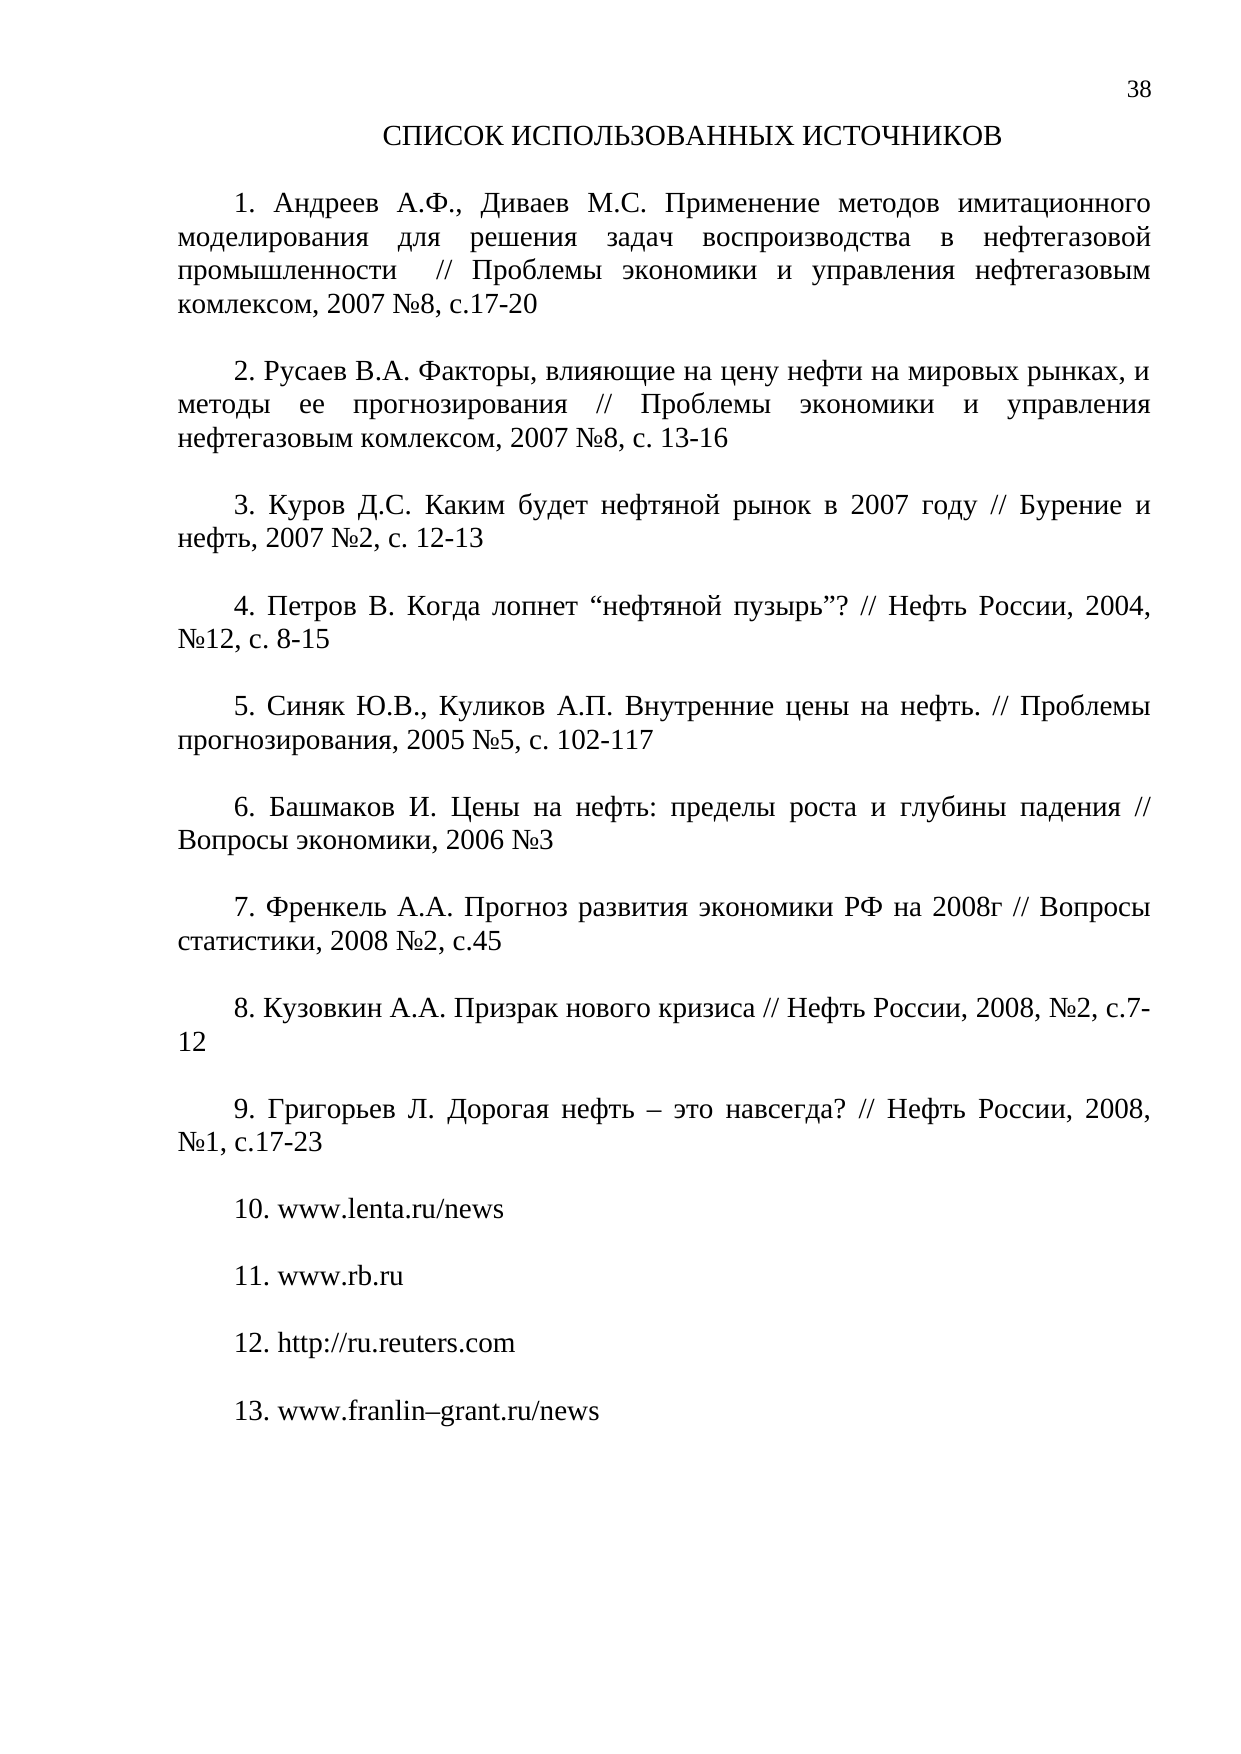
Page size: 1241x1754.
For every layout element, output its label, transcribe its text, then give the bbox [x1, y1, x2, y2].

text 10. www.lenta.ru/news [177, 1191, 1152, 1225]
text 8. Кузовкин А.А. Призрак нового кризиса // Нефть России, 2008, №2, с.7-12 [177, 990, 1152, 1057]
text 7. Френкель А.А. Прогноз развития экономики РФ на 2008г // Вопросы статистики, 2008 №2, с.45 [177, 889, 1152, 957]
text 3. Куров Д.С. Каким будет нефтяной рынок в 2007 году // Бурение и нефть, 2007 №2, с. 12-13 [177, 487, 1152, 554]
text 9. Григорьев Л. Дорогая нефть – это навсегда? // Нефть России, 2008, №1, с.17-23 [177, 1091, 1152, 1158]
text 2. Русаев В.А. Факторы, влияющие на цену нефти на мировых рынках, и методы ее прогнозирования // Проблемы экономики и управления нефтегазовым комлексом, 2007 №8, с. 13-16 [177, 353, 1152, 453]
text 6. Башмаков И. Цены на нефть: пределы роста и глубины падения // Вопросы экономики, 2006 №3 [177, 789, 1152, 856]
text 13. www.franlin–grant.ru/news [177, 1393, 1152, 1426]
text 12. http://ru.reuters.com [177, 1326, 1152, 1359]
text 1. Андреев А.Ф., Диваев М.С. Применение методов имитационного моделирования для решения задач воспроизводства в нефтегазовой промышленности // Проблемы экономики и управления нефтегазовым комлексом, 2007 №8, с.17-20 [177, 185, 1152, 319]
text 5. Синяк Ю.В., Куликов А.П. Внутренние цены на нефть. // Проблемы прогнозирования, 2005 №5, с. 102-117 [177, 688, 1152, 755]
text 4. Петров В. Когда лопнет “нефтяной пузырь”? // Нефть России, 2004, №12, с. 8-15 [177, 588, 1152, 655]
text СПИСОК ИСПОЛЬЗОВАННЫХ ИСТОЧНИКОВ [177, 118, 1152, 152]
text 11. www.rb.ru [177, 1258, 1152, 1292]
